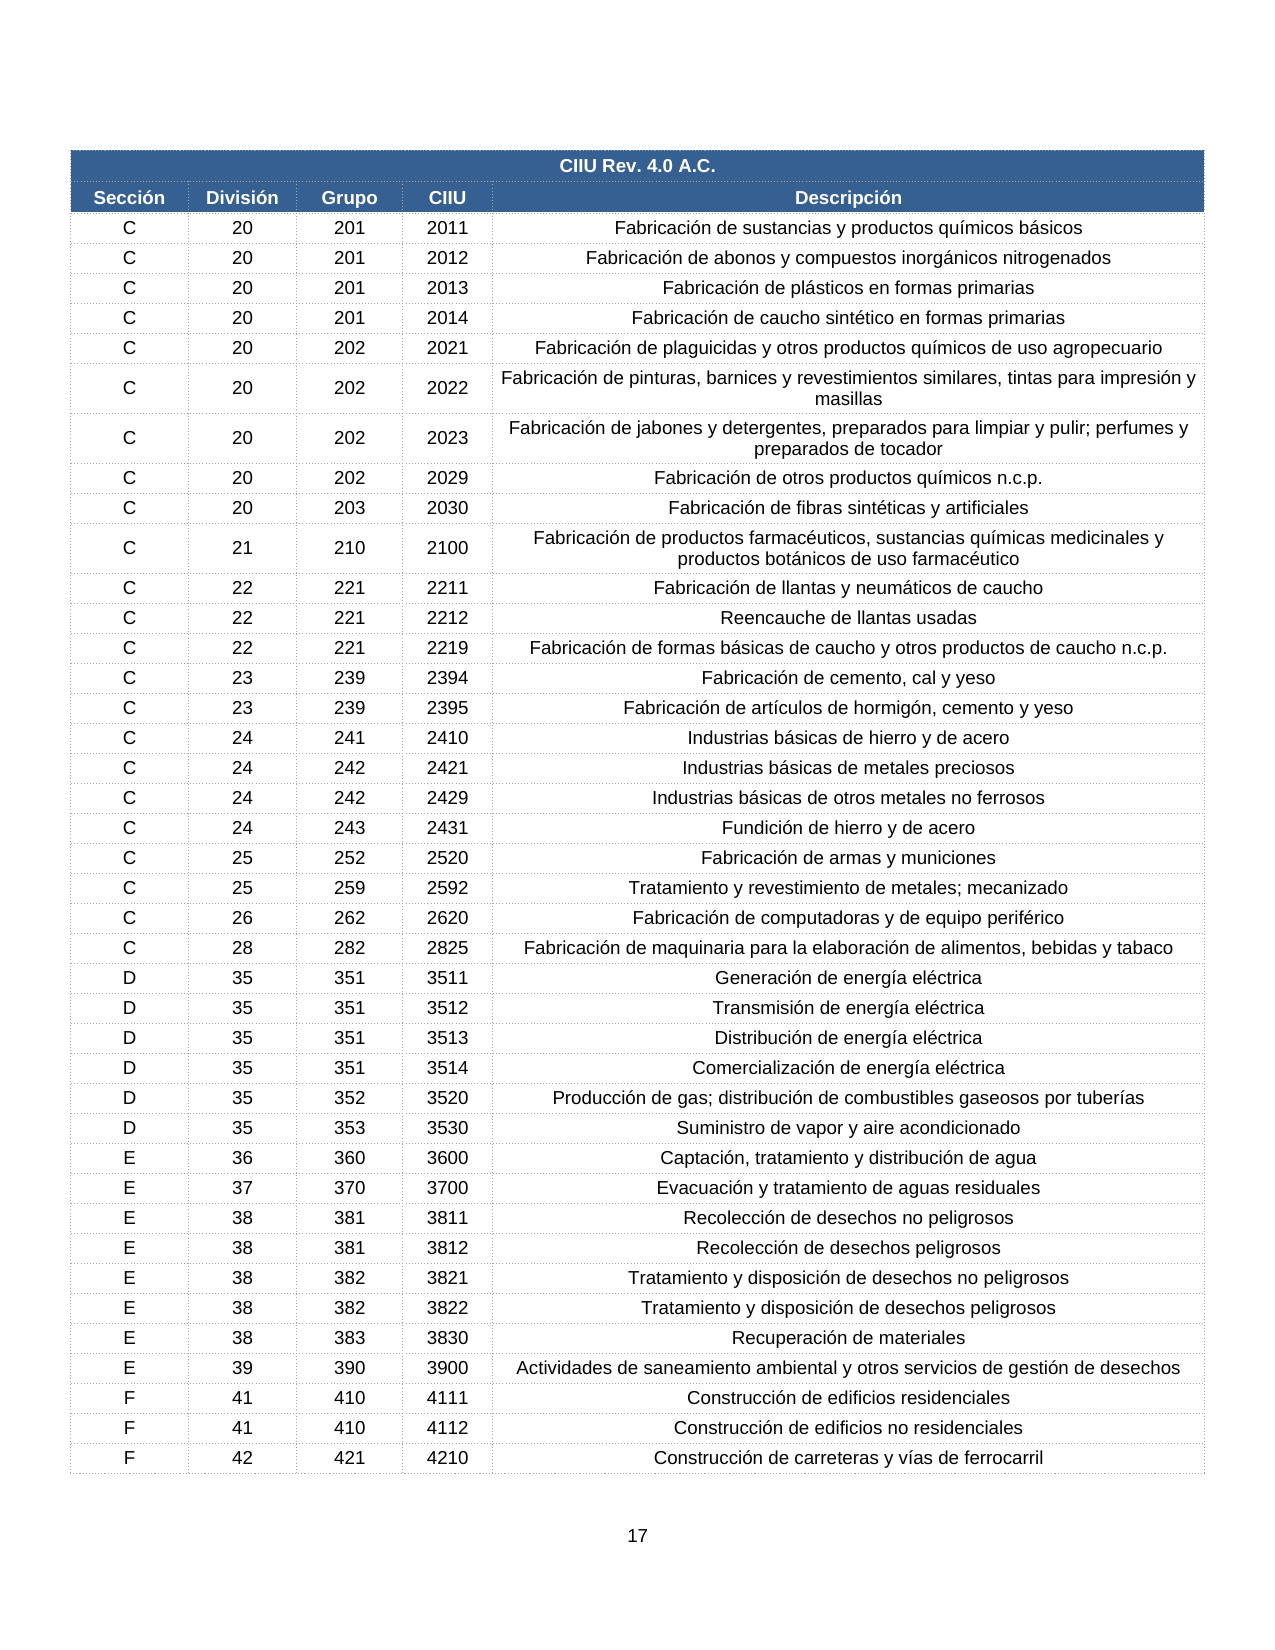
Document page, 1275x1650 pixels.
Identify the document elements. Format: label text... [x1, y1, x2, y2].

table_cell 262 [296, 903, 403, 932]
table_cell 242 [296, 753, 403, 782]
table_cell 3530 [403, 1113, 492, 1142]
table_cell CIIU [403, 181, 492, 212]
table_cell 41 [188, 1413, 296, 1442]
table_cell 2212 [403, 603, 492, 632]
table_cell F [71, 1413, 188, 1442]
table_cell 2431 [403, 813, 492, 842]
table_cell Industrias básicas de metales preciosos [492, 753, 1204, 782]
table_cell 203 [296, 493, 403, 522]
table_cell 2219 [403, 633, 492, 662]
table_cell E [71, 1263, 188, 1292]
table_cell Fabricación de fibras sintéticas y artificiales [492, 493, 1204, 522]
table_cell Recolección de desechos no peligrosos [492, 1203, 1204, 1232]
table_cell 201 [296, 303, 403, 332]
table_cell 25 [188, 873, 296, 902]
table_cell Recuperación de materiales [492, 1323, 1204, 1352]
table_cell 2013 [403, 273, 492, 302]
table_cell 221 [296, 603, 403, 632]
table_cell Industrias básicas de hierro y de acero [492, 723, 1204, 752]
table_cell 39 [188, 1353, 296, 1382]
table_cell 201 [296, 243, 403, 272]
table_cell 4112 [403, 1413, 492, 1442]
table_cell C [71, 873, 188, 902]
table_cell 2100 [403, 523, 492, 572]
table_cell C [71, 753, 188, 782]
table_cell 2029 [403, 463, 492, 492]
table_cell Distribución de energía eléctrica [492, 1023, 1204, 1052]
table_cell Fabricación de artículos de hormigón, cemento y yeso [492, 693, 1204, 722]
table_cell 3513 [403, 1023, 492, 1052]
table_cell 20 [188, 273, 296, 302]
table_cell Fabricación de computadoras y de equipo periférico [492, 903, 1204, 932]
table_cell Tratamiento y disposición de desechos no peligrosos [492, 1263, 1204, 1292]
table_cell 410 [296, 1383, 403, 1412]
table_cell 239 [296, 663, 403, 692]
table_cell D [71, 1023, 188, 1052]
table_cell C [71, 363, 188, 412]
table_header CIIU Rev. 4.0 A.C. [71, 150, 1204, 181]
table_cell 202 [296, 333, 403, 362]
table_cell 382 [296, 1293, 403, 1322]
table_cell Fabricación de otros productos químicos n.c.p. [492, 463, 1204, 492]
table_cell Descripción [492, 181, 1204, 212]
table_cell 352 [296, 1083, 403, 1112]
table_cell 2410 [403, 723, 492, 752]
table_cell C [71, 903, 188, 932]
table_cell 382 [296, 1263, 403, 1292]
table_cell Fabricación de armas y municiones [492, 843, 1204, 872]
table_cell 22 [188, 633, 296, 662]
table_cell 421 [296, 1443, 403, 1472]
table_cell 3514 [403, 1053, 492, 1082]
table_cell 20 [188, 333, 296, 362]
table_cell C [71, 723, 188, 752]
table_cell 353 [296, 1113, 403, 1142]
table_cell 3812 [403, 1233, 492, 1262]
table_cell 282 [296, 933, 403, 962]
table_cell E [71, 1233, 188, 1262]
table_cell D [71, 993, 188, 1022]
table_cell C [71, 413, 188, 462]
table_cell Comercialización de energía eléctrica [492, 1053, 1204, 1082]
table_cell 243 [296, 813, 403, 842]
table_cell 2394 [403, 663, 492, 692]
table_cell Fabricación de caucho sintético en formas primarias [492, 303, 1204, 332]
table_cell 28 [188, 933, 296, 962]
table_cell C [71, 573, 188, 602]
table_cell Fabricación de abonos y compuestos inorgánicos nitrogenados [492, 243, 1204, 272]
table_cell 2023 [403, 413, 492, 462]
table_cell 25 [188, 843, 296, 872]
table_cell Fabricación de sustancias y productos químicos básicos [492, 213, 1204, 242]
table_cell Fabricación de productos farmacéuticos, sustancias químicas medicinales y productos botánicos de uso farmacéutico [492, 523, 1204, 572]
table_cell F [71, 1383, 188, 1412]
table_cell 2211 [403, 573, 492, 602]
table_cell 351 [296, 963, 403, 992]
table_cell 2012 [403, 243, 492, 272]
table_cell 202 [296, 363, 403, 412]
table_cell 38 [188, 1233, 296, 1262]
table_cell 23 [188, 663, 296, 692]
table_cell C [71, 633, 188, 662]
table_cell Transmisión de energía eléctrica [492, 993, 1204, 1022]
table_cell Suministro de vapor y aire acondicionado [492, 1113, 1204, 1142]
table_cell Fabricación de cemento, cal y yeso [492, 663, 1204, 692]
table_cell 2014 [403, 303, 492, 332]
table_cell 2021 [403, 333, 492, 362]
table_cell 201 [296, 273, 403, 302]
table_cell Evacuación y tratamiento de aguas residuales [492, 1173, 1204, 1202]
table_cell Recolección de desechos peligrosos [492, 1233, 1204, 1262]
table_cell 381 [296, 1233, 403, 1262]
table_cell Fabricación de plásticos en formas primarias [492, 273, 1204, 302]
table_cell 2022 [403, 363, 492, 412]
table_cell Fabricación de formas básicas de caucho y otros productos de caucho n.c.p. [492, 633, 1204, 662]
table_cell 3600 [403, 1143, 492, 1172]
table_cell F [71, 1443, 188, 1472]
table_cell 381 [296, 1203, 403, 1232]
table_cell 3821 [403, 1263, 492, 1292]
table_cell C [71, 843, 188, 872]
table_cell Fabricación de llantas y neumáticos de caucho [492, 573, 1204, 602]
table_cell 22 [188, 573, 296, 602]
table_cell 410 [296, 1413, 403, 1442]
table_cell C [71, 813, 188, 842]
table_cell 2030 [403, 493, 492, 522]
table_cell 2011 [403, 213, 492, 242]
table_cell 24 [188, 723, 296, 752]
table_cell 3511 [403, 963, 492, 992]
table_cell 36 [188, 1143, 296, 1172]
table_cell Reencauche de llantas usadas [492, 603, 1204, 632]
table_cell 370 [296, 1173, 403, 1202]
table_cell Tratamiento y revestimiento de metales; mecanizado [492, 873, 1204, 902]
table_cell 3700 [403, 1173, 492, 1202]
table_cell 221 [296, 633, 403, 662]
table_cell Construcción de edificios no residenciales [492, 1413, 1204, 1442]
table_cell 210 [296, 523, 403, 572]
table_cell 38 [188, 1203, 296, 1232]
table_cell 35 [188, 993, 296, 1022]
table_cell 21 [188, 523, 296, 572]
table_cell Producción de gas; distribución de combustibles gaseosos por tuberías [492, 1083, 1204, 1112]
table_cell 383 [296, 1323, 403, 1352]
table_cell 351 [296, 1053, 403, 1082]
table_cell Fundición de hierro y de acero [492, 813, 1204, 842]
table_cell C [71, 303, 188, 332]
table_cell 38 [188, 1293, 296, 1322]
table_cell 41 [188, 1383, 296, 1412]
table_cell 239 [296, 693, 403, 722]
table_cell 2592 [403, 873, 492, 902]
table_cell C [71, 493, 188, 522]
table_cell 4210 [403, 1443, 492, 1472]
table_cell 35 [188, 1083, 296, 1112]
table_cell Actividades de saneamiento ambiental y otros servicios de gestión de desechos [492, 1353, 1204, 1382]
table_cell Construcción de edificios residenciales [492, 1383, 1204, 1412]
table_cell 23 [188, 693, 296, 722]
table_cell C [71, 273, 188, 302]
table_cell 38 [188, 1263, 296, 1292]
table_cell 2825 [403, 933, 492, 962]
table_cell 242 [296, 783, 403, 812]
table_cell Generación de energía eléctrica [492, 963, 1204, 992]
table_cell C [71, 783, 188, 812]
table_cell 2395 [403, 693, 492, 722]
table_cell 38 [188, 1323, 296, 1352]
table_cell 241 [296, 723, 403, 752]
table_cell C [71, 663, 188, 692]
table_cell 2429 [403, 783, 492, 812]
table_cell Tratamiento y disposición de desechos peligrosos [492, 1293, 1204, 1322]
table_cell 35 [188, 1113, 296, 1142]
table_cell C [71, 693, 188, 722]
table_cell 35 [188, 963, 296, 992]
table_cell D [71, 1083, 188, 1112]
table_cell E [71, 1353, 188, 1382]
table_cell Fabricación de pinturas, barnices y revestimientos similares, tintas para impresión y masillas [492, 363, 1204, 412]
table_cell 20 [188, 303, 296, 332]
table_cell C [71, 523, 188, 572]
table_cell C [71, 603, 188, 632]
table_cell Fabricación de plaguicidas y otros productos químicos de uso agropecuario [492, 333, 1204, 362]
table_cell 3900 [403, 1353, 492, 1382]
table_cell 252 [296, 843, 403, 872]
table_cell E [71, 1143, 188, 1172]
table_cell Fabricación de jabones y detergentes, preparados para limpiar y pulir; perfumes y preparados de tocador [492, 413, 1204, 462]
table_cell 351 [296, 993, 403, 1022]
table_cell E [71, 1173, 188, 1202]
table_cell 20 [188, 243, 296, 272]
table_cell Grupo [296, 181, 403, 212]
table_cell 20 [188, 413, 296, 462]
table_cell 3822 [403, 1293, 492, 1322]
table_cell 24 [188, 813, 296, 842]
table_cell Construcción de carreteras y vías de ferrocarril [492, 1443, 1204, 1472]
table_cell 24 [188, 753, 296, 782]
table_cell Sección [71, 181, 188, 212]
table_cell 2421 [403, 753, 492, 782]
table_cell 390 [296, 1353, 403, 1382]
table_cell C [71, 213, 188, 242]
table_cell Captación, tratamiento y distribución de agua [492, 1143, 1204, 1172]
table_cell D [71, 1113, 188, 1142]
table_cell 3512 [403, 993, 492, 1022]
table_cell C [71, 933, 188, 962]
table_cell 26 [188, 903, 296, 932]
table_cell 259 [296, 873, 403, 902]
table_cell 35 [188, 1023, 296, 1052]
table_cell 22 [188, 603, 296, 632]
table_cell 201 [296, 213, 403, 242]
table_cell C [71, 333, 188, 362]
table_cell Industrias básicas de otros metales no ferrosos [492, 783, 1204, 812]
table_cell 202 [296, 463, 403, 492]
table_cell 20 [188, 363, 296, 412]
table_cell 2520 [403, 843, 492, 872]
table_cell 351 [296, 1023, 403, 1052]
table_cell 4111 [403, 1383, 492, 1412]
table_cell 3520 [403, 1083, 492, 1112]
table_cell 37 [188, 1173, 296, 1202]
table_cell 20 [188, 463, 296, 492]
table_cell 2620 [403, 903, 492, 932]
table_cell 202 [296, 413, 403, 462]
table_cell 221 [296, 573, 403, 602]
table_cell 3830 [403, 1323, 492, 1352]
table_cell C [71, 463, 188, 492]
table_cell 20 [188, 493, 296, 522]
table_cell División [188, 181, 296, 212]
table_cell 20 [188, 213, 296, 242]
table_cell C [71, 243, 188, 272]
table_cell 35 [188, 1053, 296, 1082]
table_cell E [71, 1203, 188, 1232]
table_cell 3811 [403, 1203, 492, 1232]
table_cell D [71, 963, 188, 992]
table_cell 42 [188, 1443, 296, 1472]
table_cell E [71, 1293, 188, 1322]
table_cell E [71, 1323, 188, 1352]
table_cell Fabricación de maquinaria para la elaboración de alimentos, bebidas y tabaco [492, 933, 1204, 962]
table_cell 360 [296, 1143, 403, 1172]
table_cell D [71, 1053, 188, 1082]
table_cell 24 [188, 783, 296, 812]
